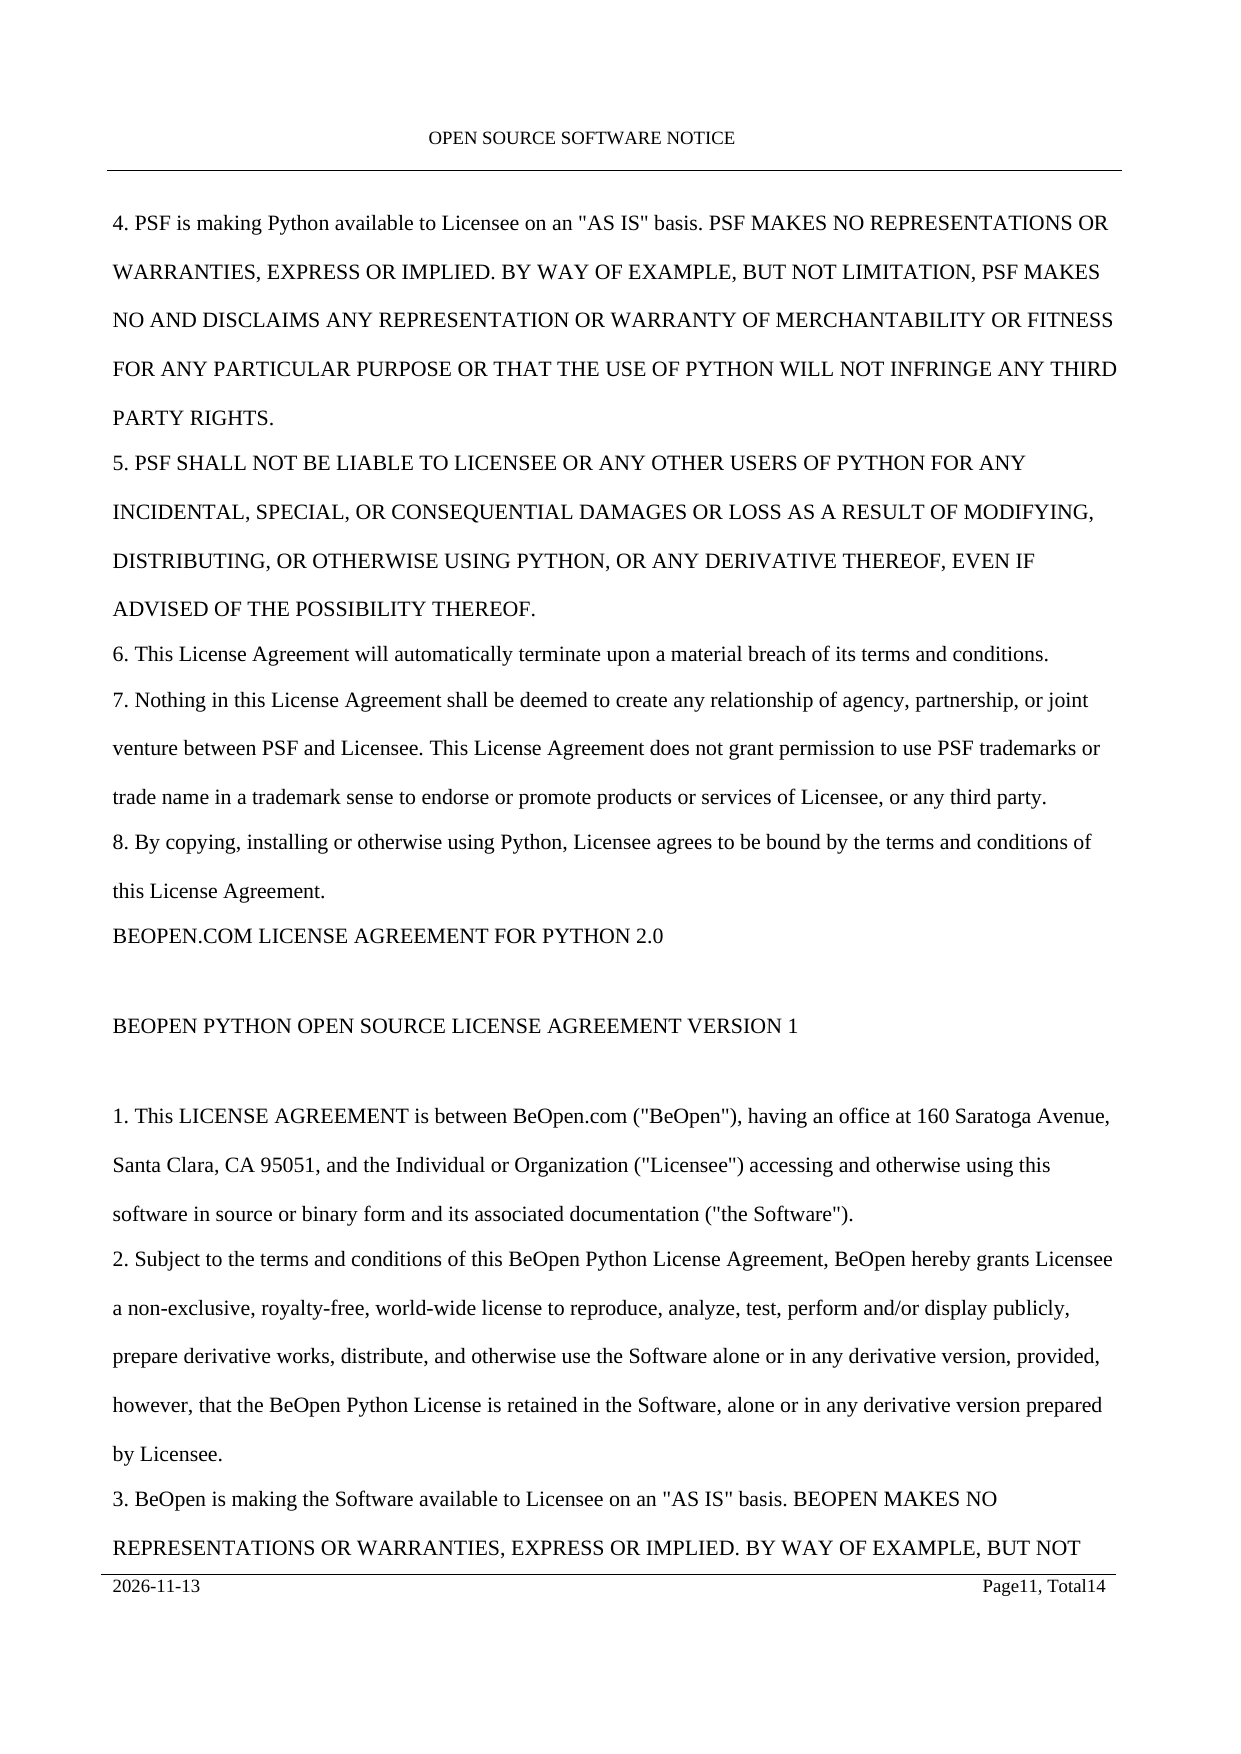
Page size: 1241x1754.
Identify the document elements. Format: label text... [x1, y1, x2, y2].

text 5. PSF SHALL NOT BE LIABLE TO LICENSEE OR ANY OTHER USERS OF PYTHON FOR ANY INCIDENTAL, SPECIAL, OR CONSEQUENTIAL DAMAGES OR LOSS AS A RESULT OF MODIFYING, DISTRIBUTING, OR OTHERWISE USING PYTHON, OR ANY DERIVATIVE THEREOF, EVEN IF ADVISED OF THE POSSIBILITY THEREOF. [112, 446, 1128, 625]
text 4. PSF is making Python available to Licensee on an "AS IS" basis. PSF MAKES NO REPRESENTATIONS OR WARRANTIES, EXPRESS OR IMPLIED. BY WAY OF EXAMPLE, BUT NOT LIMITATION, PSF MAKES NO AND DISCLAIMS ANY REPRESENTATION OR WARRANTY OF MERCHANTABILITY OR FITNESS FOR ANY PARTICULAR PURPOSE OR THAT THE USE OF PYTHON WILL NOT INFRINGE ANY THIRD PARTY RIGHTS. [112, 206, 1128, 434]
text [112, 1482, 1128, 1564]
text 2. Subject to the terms and conditions of this BeOpen Python License Agreement, BeOpen hereby grants Licensee a non-exclusive, royalty-free, world-wide license to reproduce, analyze, test, perform and/or display publicly, prepare derivative works, distribute, and otherwise use the Software alone or in any derivative version, provided, however, that the BeOpen Python License is retained in the Software, alone or in any derivative version prepared by Licensee. [112, 1242, 1128, 1470]
text BEOPEN PYTHON OPEN SOURCE LICENSE AGREEMENT VERSION 1 [112, 1009, 1128, 1042]
text 7. Nothing in this License Agreement shall be deemed to create any relationship of agency, partnership, or joint venture between PSF and Licensee. This License Agreement does not grant permission to use PSF trademarks or trade name in a trademark sense to endorse or promote products or services of Licensee, or any third party. [112, 683, 1128, 813]
text 1. This LICENSE AGREEMENT is between BeOpen.com ("BeOpen"), having an office at 160 Saratoga Avenue, Santa Clara, CA 95051, and the Individual or Organization ("Licensee") accessing and otherwise using this software in source or binary form and its associated documentation ("the Software"). [112, 1100, 1128, 1230]
text 6. This License Agreement will automatically terminate upon a material breach of its terms and conditions. [112, 638, 1128, 670]
text BEOPEN.COM LICENSE AGREEMENT FOR PYTHON 2.0 [112, 919, 1128, 952]
text 8. By copying, installing or otherwise using Python, Licensee agrees to be bound by the terms and conditions of this License Agreement. [112, 826, 1128, 907]
